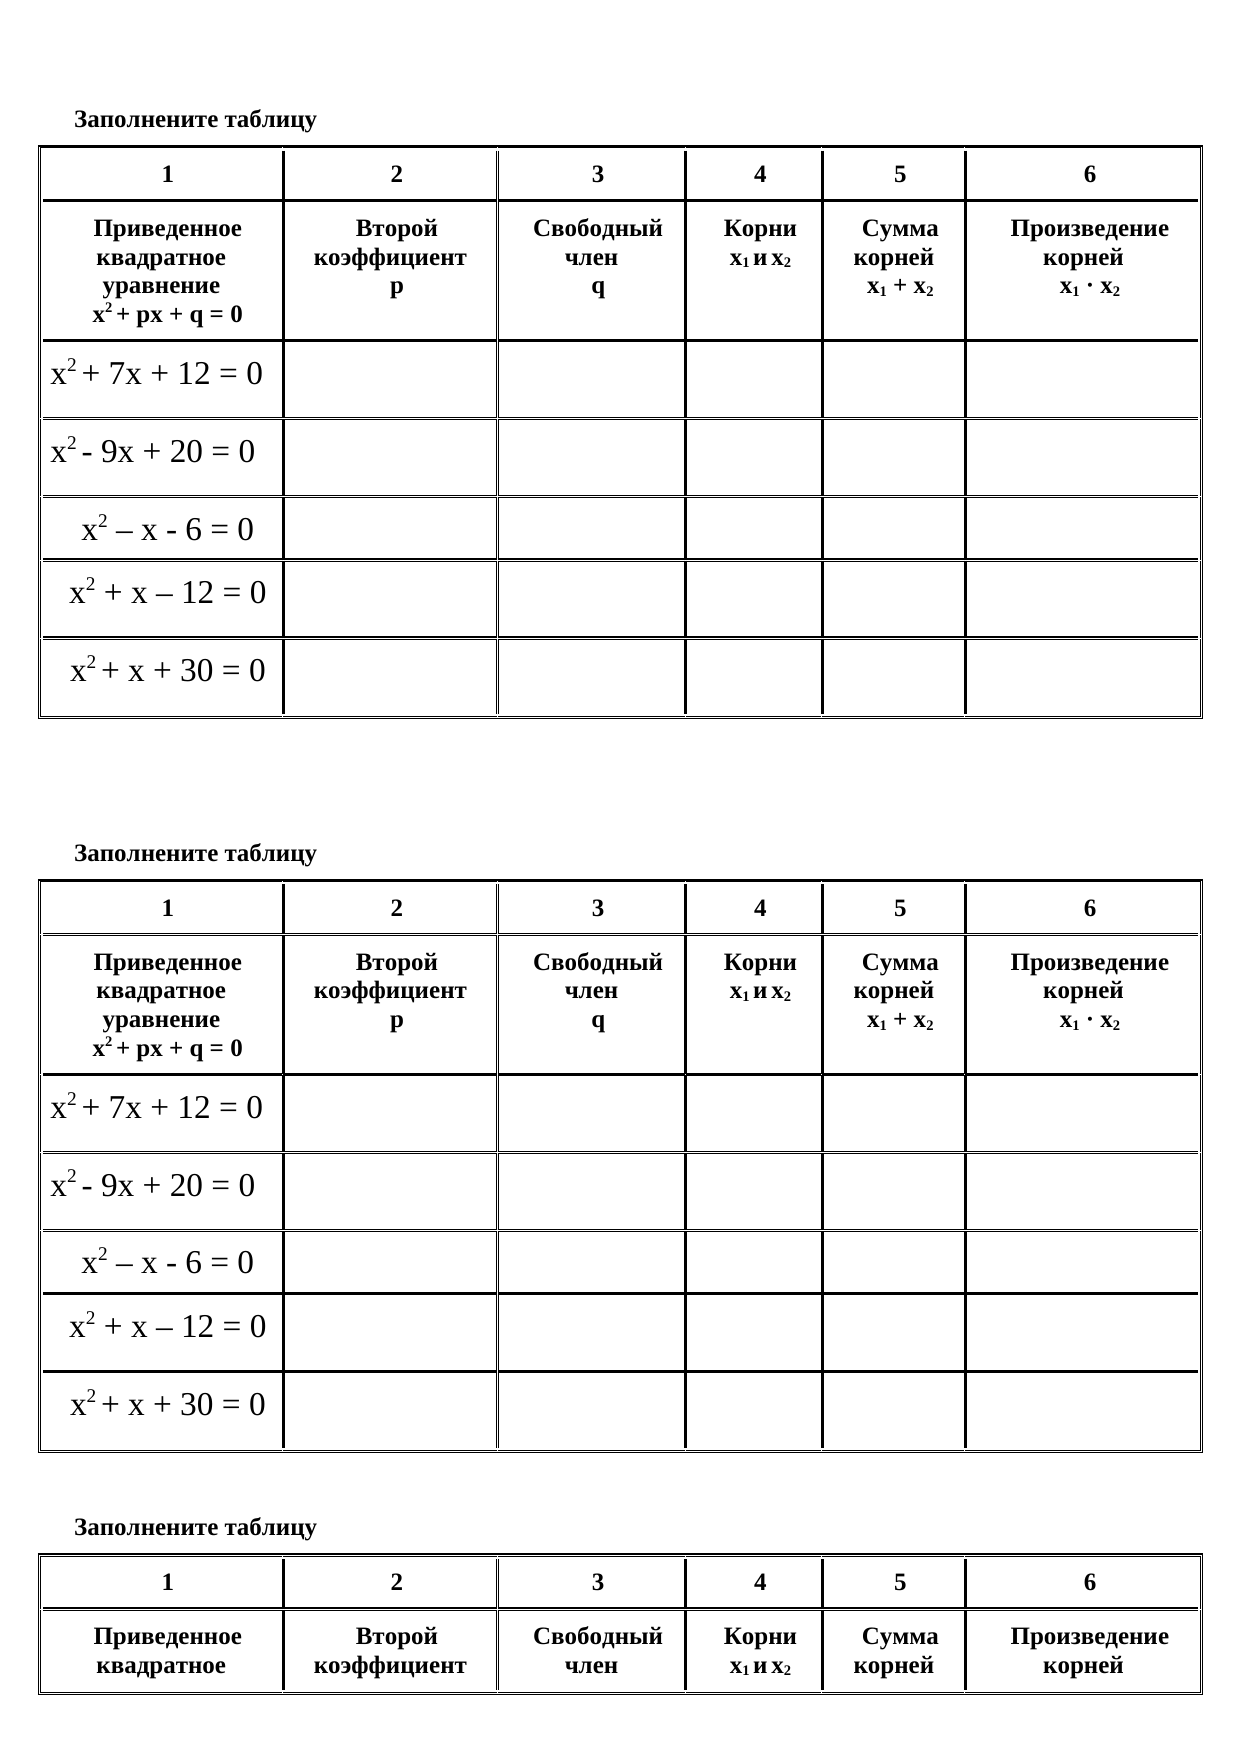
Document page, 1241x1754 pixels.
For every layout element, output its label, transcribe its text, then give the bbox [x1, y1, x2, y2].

table_cell [824, 1154, 964, 1229]
table_cell [687, 562, 821, 636]
table_cell х2 - 9х + 20 = 0 [39, 1151, 283, 1229]
table_cell [499, 1295, 684, 1370]
table_cell [685, 640, 822, 716]
table_cell Корни х1 и х2 [687, 936, 821, 1073]
table_cell [687, 1154, 821, 1229]
table_cell [965, 1370, 1200, 1449]
table_cell Свободный член q [499, 202, 684, 339]
table_cell Второй коэффициент p [285, 202, 496, 339]
table_cell [687, 1076, 821, 1151]
table_cell Приведенное квадратное уравнение х2 + px + q = 0 [39, 933, 283, 1073]
table_header 1 [41, 1555, 283, 1607]
table_cell х2 - 9х + 20 = 0 [39, 417, 283, 495]
table_header 1 [41, 147, 283, 199]
table_cell [967, 1073, 1201, 1151]
table_cell [499, 1232, 684, 1292]
table_cell [967, 558, 1200, 636]
table_header 3 [498, 148, 685, 199]
table_cell [687, 498, 821, 558]
table_cell [824, 498, 964, 558]
table_cell [499, 498, 684, 558]
table_cell [965, 1151, 1201, 1229]
table_header 2 [283, 148, 497, 199]
table_cell х2 + х + 30 = 0 [41, 1370, 283, 1449]
table_cell Сумма корней х1 + х2 [824, 202, 964, 339]
text Заполнените таблицу [74, 838, 1196, 866]
table_cell [824, 420, 964, 495]
table_cell [285, 1076, 496, 1151]
table_header 3 [498, 1557, 685, 1607]
text Заполнените таблицу [74, 1512, 1196, 1541]
table_cell [687, 420, 821, 495]
table_cell [824, 562, 964, 636]
table_cell Корни х1 и х2 [687, 202, 821, 339]
table_header 3 [498, 882, 685, 933]
table_cell [285, 420, 496, 495]
table_header 5 [822, 147, 965, 199]
table_header 6 [965, 1557, 1200, 1607]
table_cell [822, 1611, 965, 1692]
table_header 4 [685, 1555, 822, 1607]
table_cell [283, 1373, 497, 1449]
table_cell [965, 495, 1201, 558]
table_cell Произведение корней х1 · х2 [967, 199, 1200, 339]
table_cell [967, 1292, 1200, 1370]
table_cell [498, 640, 685, 716]
table_header 4 [685, 147, 822, 199]
table_cell [499, 1076, 684, 1151]
table_cell [685, 1373, 822, 1449]
table_header 4 [685, 881, 822, 933]
table_cell [285, 1154, 496, 1229]
table_cell [499, 342, 684, 417]
text Заполнените таблицу [74, 104, 1196, 132]
table_header 5 [822, 1555, 965, 1607]
table_cell [285, 562, 496, 636]
table_cell х2 + х + 30 = 0 [41, 636, 283, 716]
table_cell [965, 1607, 1200, 1692]
table_cell х2 + 7х + 12 = 0 [39, 1073, 282, 1151]
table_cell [283, 1611, 497, 1692]
table_cell [499, 562, 684, 636]
table_cell [687, 342, 821, 417]
table_cell [283, 640, 497, 716]
table_cell [285, 1295, 496, 1370]
table_cell х2 + 7х + 12 = 0 [41, 339, 282, 417]
table_cell [965, 1229, 1201, 1292]
table_cell [824, 342, 964, 417]
table_header 2 [283, 1557, 497, 1607]
table_header 1 [41, 881, 283, 933]
table_cell [499, 420, 684, 495]
table_header 2 [283, 882, 497, 933]
table_cell Произведение корней х1 · х2 [965, 933, 1201, 1073]
table_cell Корни х1 и х2 [685, 1611, 822, 1692]
table_cell х2 + х – 12 = 0 [41, 1292, 282, 1370]
table_cell Второй коэффициент p [285, 936, 496, 1073]
table_cell [824, 1295, 964, 1370]
table_cell [822, 640, 965, 716]
table_header 6 [965, 882, 1200, 933]
table_cell [824, 1076, 964, 1151]
table_cell х2 + х – 12 = 0 [41, 558, 282, 636]
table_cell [41, 1607, 283, 1692]
table_cell [967, 339, 1200, 417]
table_cell [687, 1295, 821, 1370]
table_cell Свободный член q [499, 936, 684, 1073]
table_cell [285, 498, 496, 558]
table_cell [965, 636, 1200, 716]
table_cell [41, 199, 282, 339]
table_cell х2 – х - 6 = 0 [39, 1229, 283, 1292]
table_cell Сумма корней х1 + х2 [824, 936, 964, 1073]
table_cell [499, 1154, 684, 1229]
table_cell [498, 1373, 685, 1449]
table_header 5 [822, 881, 965, 933]
table_cell Свободный член q [498, 1611, 685, 1692]
table_cell [285, 342, 496, 417]
table_cell [824, 1232, 964, 1292]
table_cell [822, 1373, 965, 1449]
table_cell х2 – х - 6 = 0 [39, 495, 283, 558]
table_cell [687, 1232, 821, 1292]
table_cell [965, 417, 1201, 495]
table_cell [285, 1232, 496, 1292]
table_header 6 [965, 148, 1200, 199]
